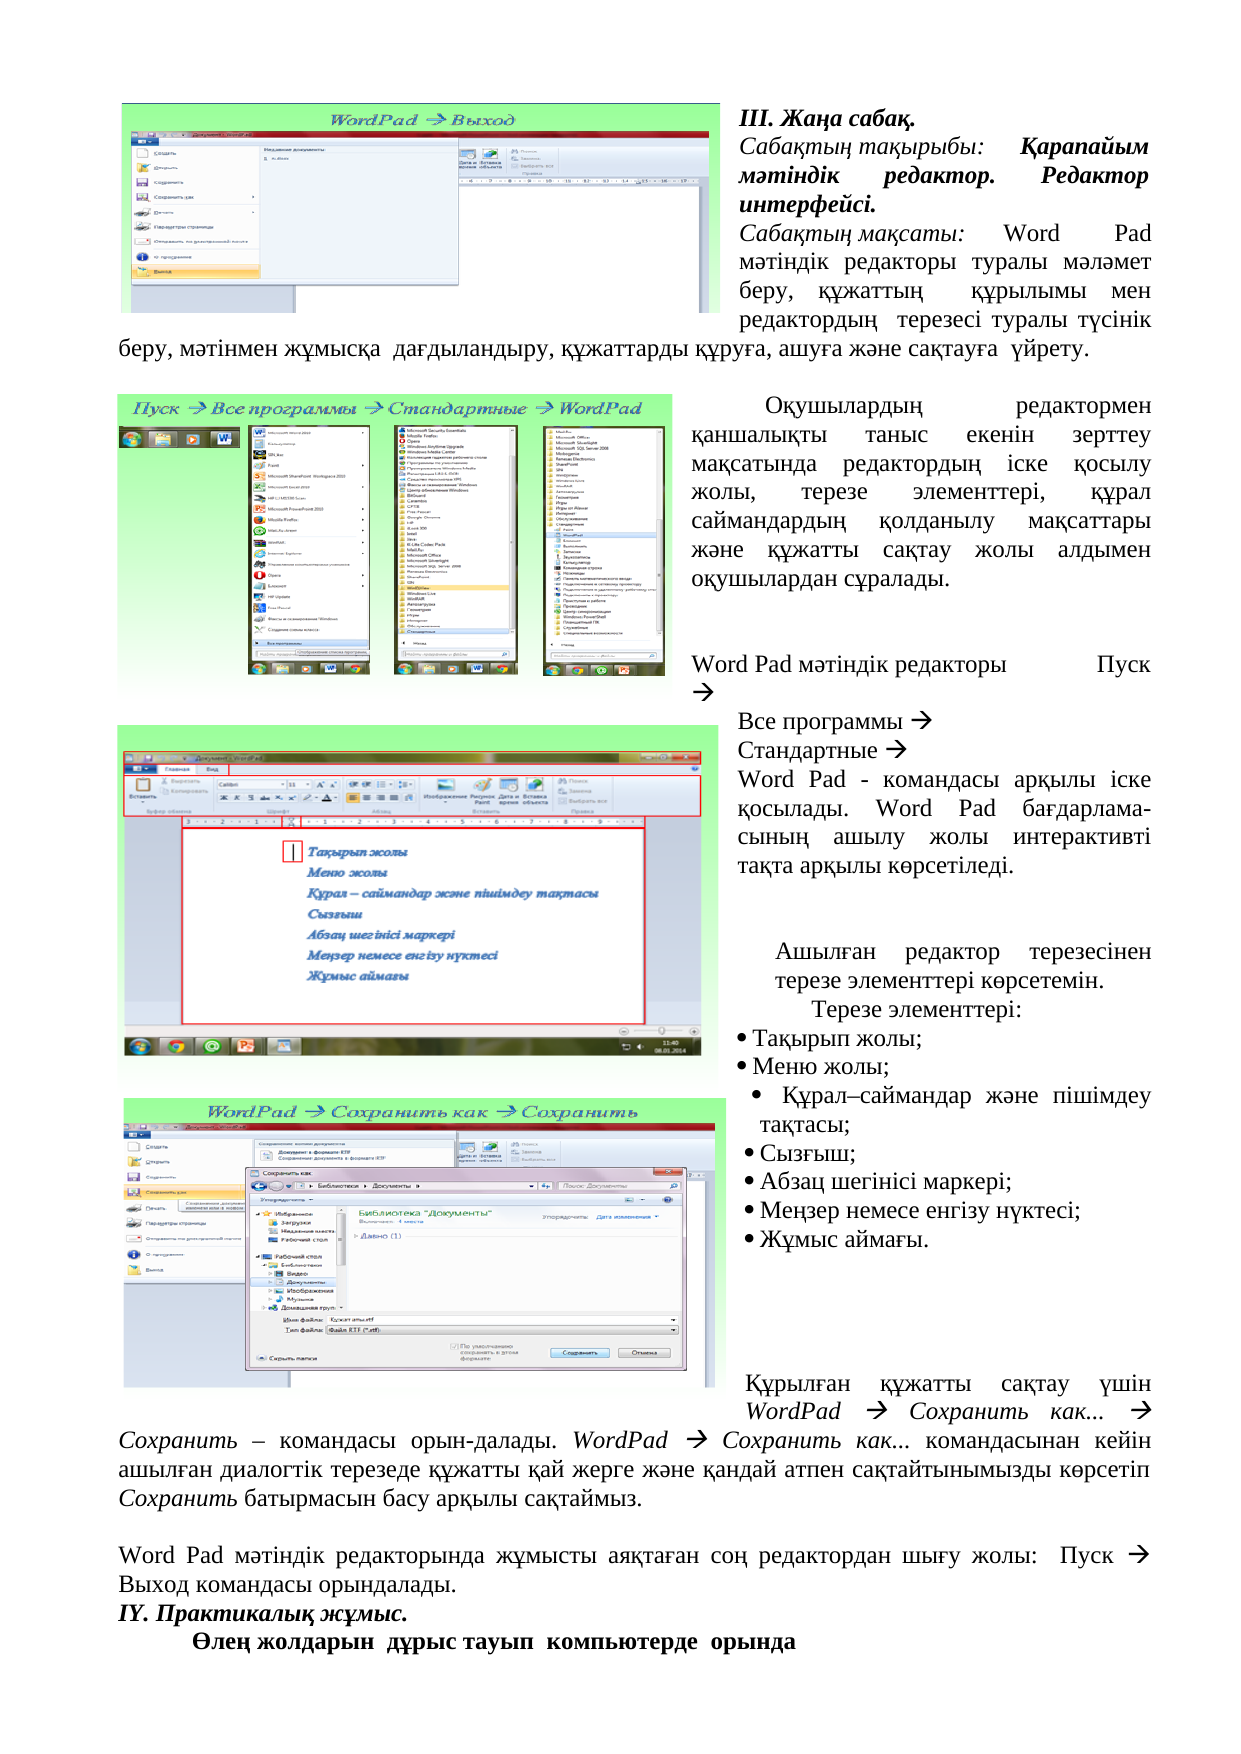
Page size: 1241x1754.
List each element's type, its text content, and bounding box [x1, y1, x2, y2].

list Тақырып жолы; [719, 1023, 1152, 1051]
text Word Pad мәтіндік редакторы Пуск [118, 649, 1152, 706]
list Жұмыс аймағы. [727, 1224, 1152, 1253]
picture [121, 103, 721, 313]
picture [117, 394, 673, 699]
text Құрылған құжатты сақтау үшін WordPad Сохранить как... Сохранить – командасы орын-далады. WordPad Сохранить как... командасынан кейін ашылған диалогтік терезеде құжатты қай жерге және қандай атпен сақтайтынымызды көрсетіп Сохранить батырмасын басу арқылы сақтаймыз. [118, 1368, 1152, 1511]
text Оқушылардың редактормен қаншалықты таныс екенін зерттеу мақсатында редактордың іске қосылу жолы, терезе элементтері, құрал саймандардың қолданылу мақсаттары және құжатты сақтау жолы алдымен оқушылардан сұралады. [118, 390, 1152, 591]
list Сызғыш; [727, 1138, 1152, 1166]
list Меню жолы; [719, 1051, 1152, 1080]
text Все программы [118, 706, 1152, 735]
list Абзац шегінісі маркері; [727, 1166, 1152, 1195]
text Ашылған редактор терезесінен терезе элементтері көрсетемін. [719, 936, 1152, 994]
text Сабақтың тақырыбы: Қарапайым мәтіндік редактор. Редактор интерфейсі. [721, 131, 1152, 218]
text Терезе элементтері: [719, 994, 1152, 1023]
text Word Pad мәтіндік редакторында жұмысты аяқтаған соң редактордан шығу жолы: Пуск Выход командасы орындалады. [118, 1540, 1152, 1598]
text Стандартные [719, 735, 1152, 764]
picture [117, 725, 719, 1093]
list Құрал–саймандар және пішімдеу тақтасы; [118, 1080, 1152, 1138]
text ІІІ. Жаңа сабақ. [721, 103, 1152, 131]
text ІҮ. Практикалық жұмыс. [118, 1598, 1152, 1626]
text Өлең жолдарын дұрыс тауып компьютерде орында [118, 1626, 1152, 1655]
text Сабақтың мақсаты: Word Pad мәтіндік редакторы туралы мәләмет беру, құжаттың құрылымы мен редактордың терезесі туралы түсінік беру, мәтінмен жұмысқа дағдыландыру, құжаттарды құруға, ашуға және сақтауға үйрету. [118, 218, 1152, 361]
list Меңзер немесе енгізу нүктесі; [727, 1195, 1152, 1224]
text Word Pad - командасы арқылы іске қосылады. Word Pad бағдарлама-сының ашылу жолы интерактивті тақта арқылы көрсетіледі. [719, 764, 1152, 879]
picture [123, 1098, 727, 1399]
